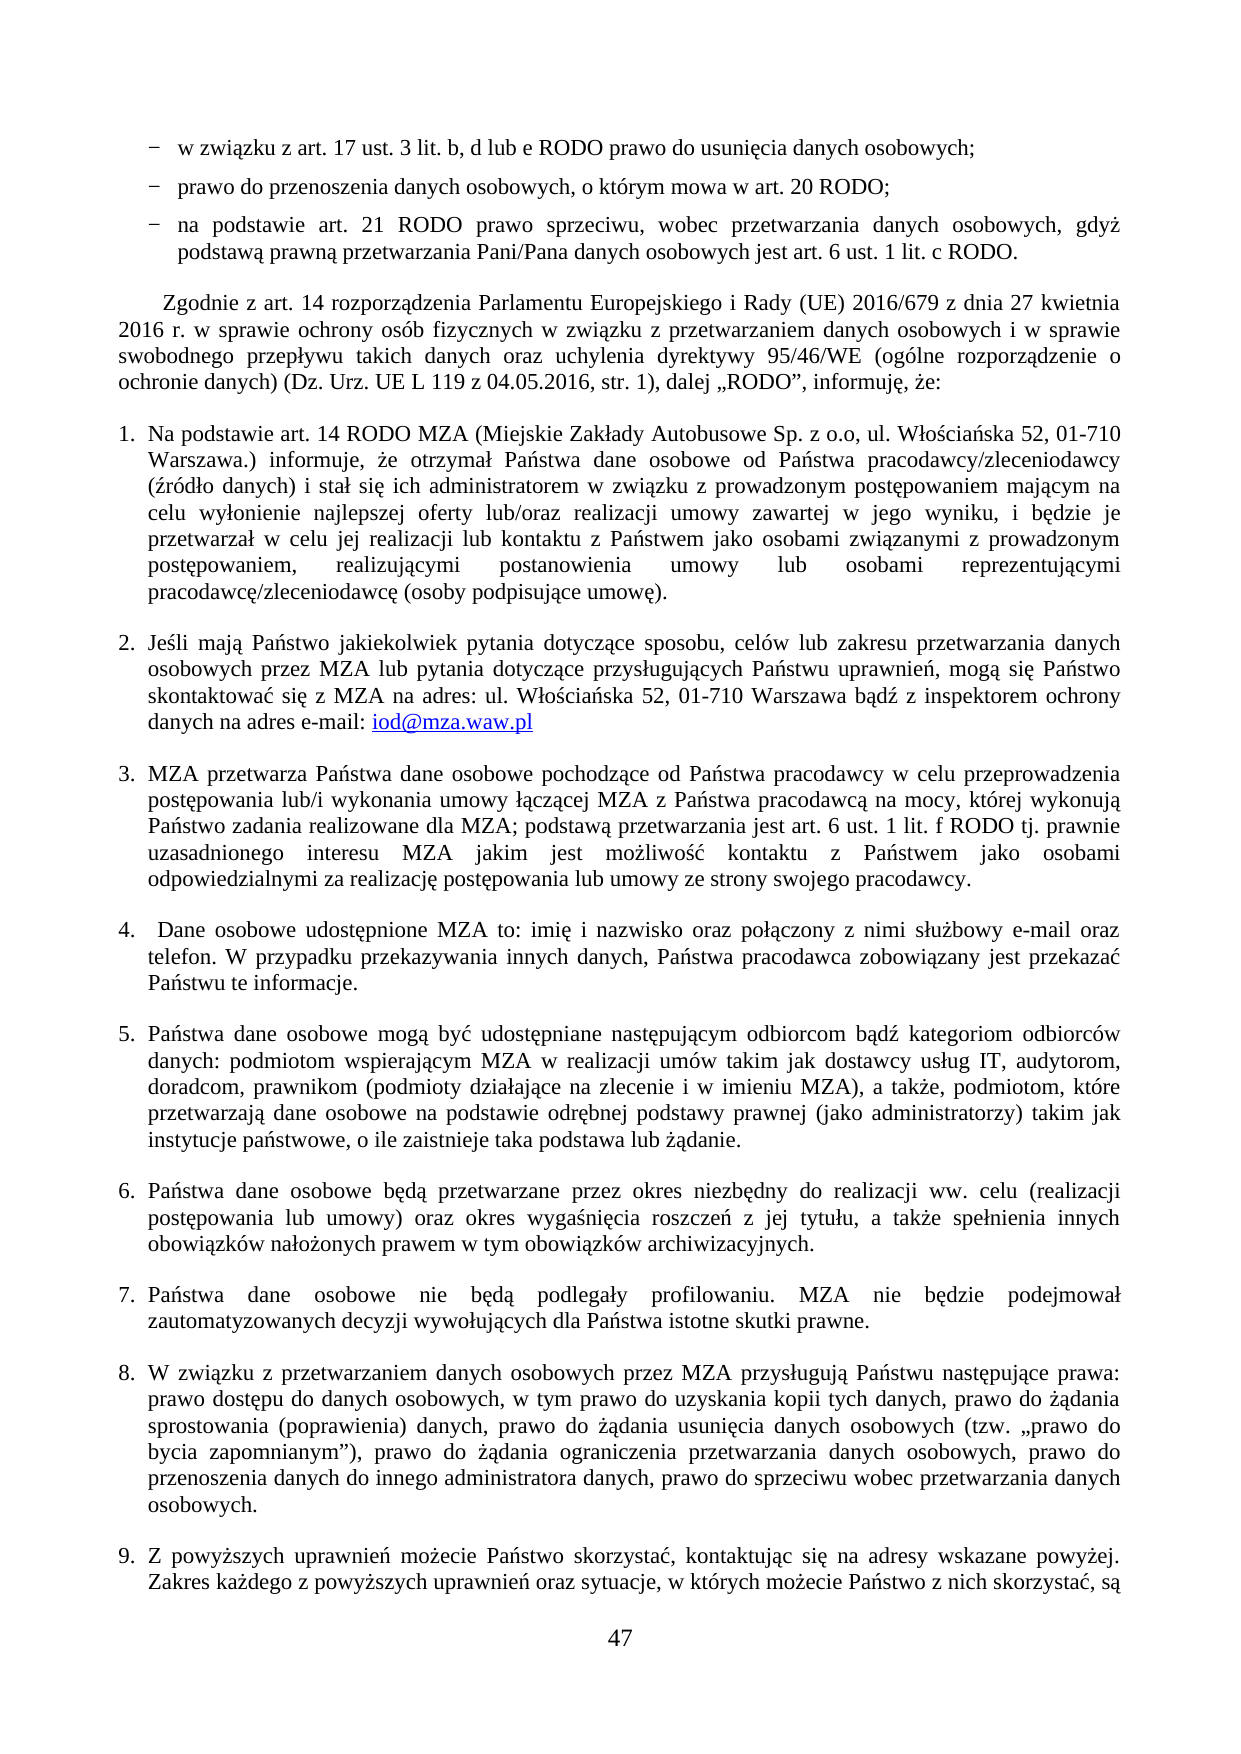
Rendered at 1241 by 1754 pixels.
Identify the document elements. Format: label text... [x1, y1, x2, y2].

list Na podstawie art. 14 RODO MZA (Miejskie Zakłady Autobusowe Sp. z o.o, ul. Włościańska 52, 01-710 Warszawa.) informuje, że otrzymał Państwa dane osobowe od Państwa pracodawcy/zleceniodawcy (źródło danych) i stał się ich administratorem w związku z prowadzonym postępowaniem mającym na celu wyłonienie najlepszej oferty lub/oraz realizacji umowy zawartej w jego wyniku, i będzie je przetwarzał w celu jej realizacji lub kontaktu z Państwem jako osobami związanymi z prowadzonym postępowaniem, realizującymi postanowienia umowy lub osobami reprezentującymi pracodawcę/zleceniodawcę (osoby podpisujące umowę). [118, 420, 1122, 604]
list Państwa dane osobowe nie będą podlegały profilowaniu. MZA nie będzie podejmował zautomatyzowanych decyzji wywołujących dla Państwa istotne skutki prawne. [118, 1281, 1122, 1334]
list MZA przetwarza Państwa dane osobowe pochodzące od Państwa pracodawcy w celu przeprowadzenia postępowania lub/i wykonania umowy łączącej MZA z Państwa pracodawcą na mocy, której wykonują Państwo zadania realizowane dla MZA; podstawą przetwarzania jest art. 6 ust. 1 lit. f RODO tj. prawnie uzasadnionego interesu MZA jakim jest możliwość kontaktu z Państwem jako osobami odpowiedzialnymi za realizację postępowania lub umowy ze strony swojego pracodawcy. [118, 759, 1122, 891]
list Państwa dane osobowe będą przetwarzane przez okres niezbędny do realizacji ww. celu (realizacji postępowania lub umowy) oraz okres wygaśnięcia roszczeń z jej tytułu, a także spełnienia innych obowiązków nałożonych prawem w tym obowiązków archiwizacyjnych. [118, 1177, 1122, 1256]
list prawo do przenoszenia danych osobowych, o którym mowa w art. 20 RODO; [148, 173, 1122, 199]
list na podstawie art. 21 RODO prawo sprzeciwu, wobec przetwarzania danych osobowych, gdyż podstawą prawną przetwarzania Pani/Pana danych osobowych jest art. 6 ust. 1 lit. c RODO. [148, 212, 1122, 264]
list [118, 1542, 1122, 1595]
list W związku z przetwarzaniem danych osobowych przez MZA przysługują Państwu następujące prawa: prawo dostępu do danych osobowych, w tym prawo do uzyskania kopii tych danych, prawo do żądania sprostowania (poprawienia) danych, prawo do żądania usunięcia danych osobowych (tzw. „prawo do bycia zapomnianym”), prawo do żądania ograniczenia przetwarzania danych osobowych, prawo do przenoszenia danych do innego administratora danych, prawo do sprzeciwu wobec przetwarzania danych osobowych. [118, 1359, 1122, 1517]
list Państwa dane osobowe mogą być udostępniane następującym odbiorcom bądź kategoriom odbiorców danych: podmiotom wspierającym MZA w realizacji umów takim jak dostawcy usług IT, audytorom, doradcom, prawnikom (podmioty działające na zlecenie i w imieniu MZA), a także, podmiotom, które przetwarzają dane osobowe na podstawie odrębnej podstawy prawnej (jako administratorzy) takim jak instytucje państwowe, o ile zaistnieje taka podstawa lub żądanie. [118, 1020, 1122, 1152]
text Zgodnie z art. 14 rozporządzenia Parlamentu Europejskiego i Rady (UE) 2016/679 z dnia 27 kwietnia 2016 r. w sprawie ochrony osób fizycznych w związku z przetwarzaniem danych osobowych i w sprawie swobodnego przepływu takich danych oraz uchylenia dyrektywy 95/46/WE (ogólne rozporządzenie o ochronie danych) (Dz. Urz. UE L 119 z 04.05.2016, str. 1), dalej „RODO”, informuję, że: [118, 289, 1122, 395]
list Dane osobowe udostępnione MZA to: imię i nazwisko oraz połączony z nimi służbowy e-mail oraz telefon. W przypadku przekazywania innych danych, Państwa pracodawca zobowiązany jest przekazać Państwu te informacje. [118, 916, 1122, 995]
list w związku z art. 17 ust. 3 lit. b, d lub e RODO prawo do usunięcia danych osobowych; [148, 134, 1122, 160]
list Jeśli mają Państwo jakiekolwiek pytania dotyczące sposobu, celów lub zakresu przetwarzania danych osobowych przez MZA lub pytania dotyczące przysługujących Państwu uprawnień, mogą się Państwo skontaktować się z MZA na adres: ul. Włościańska 52, 01-710 Warszawa bądź z inspektorem ochrony danych na adres e-mail: iod@mza.waw.pl [118, 629, 1122, 734]
